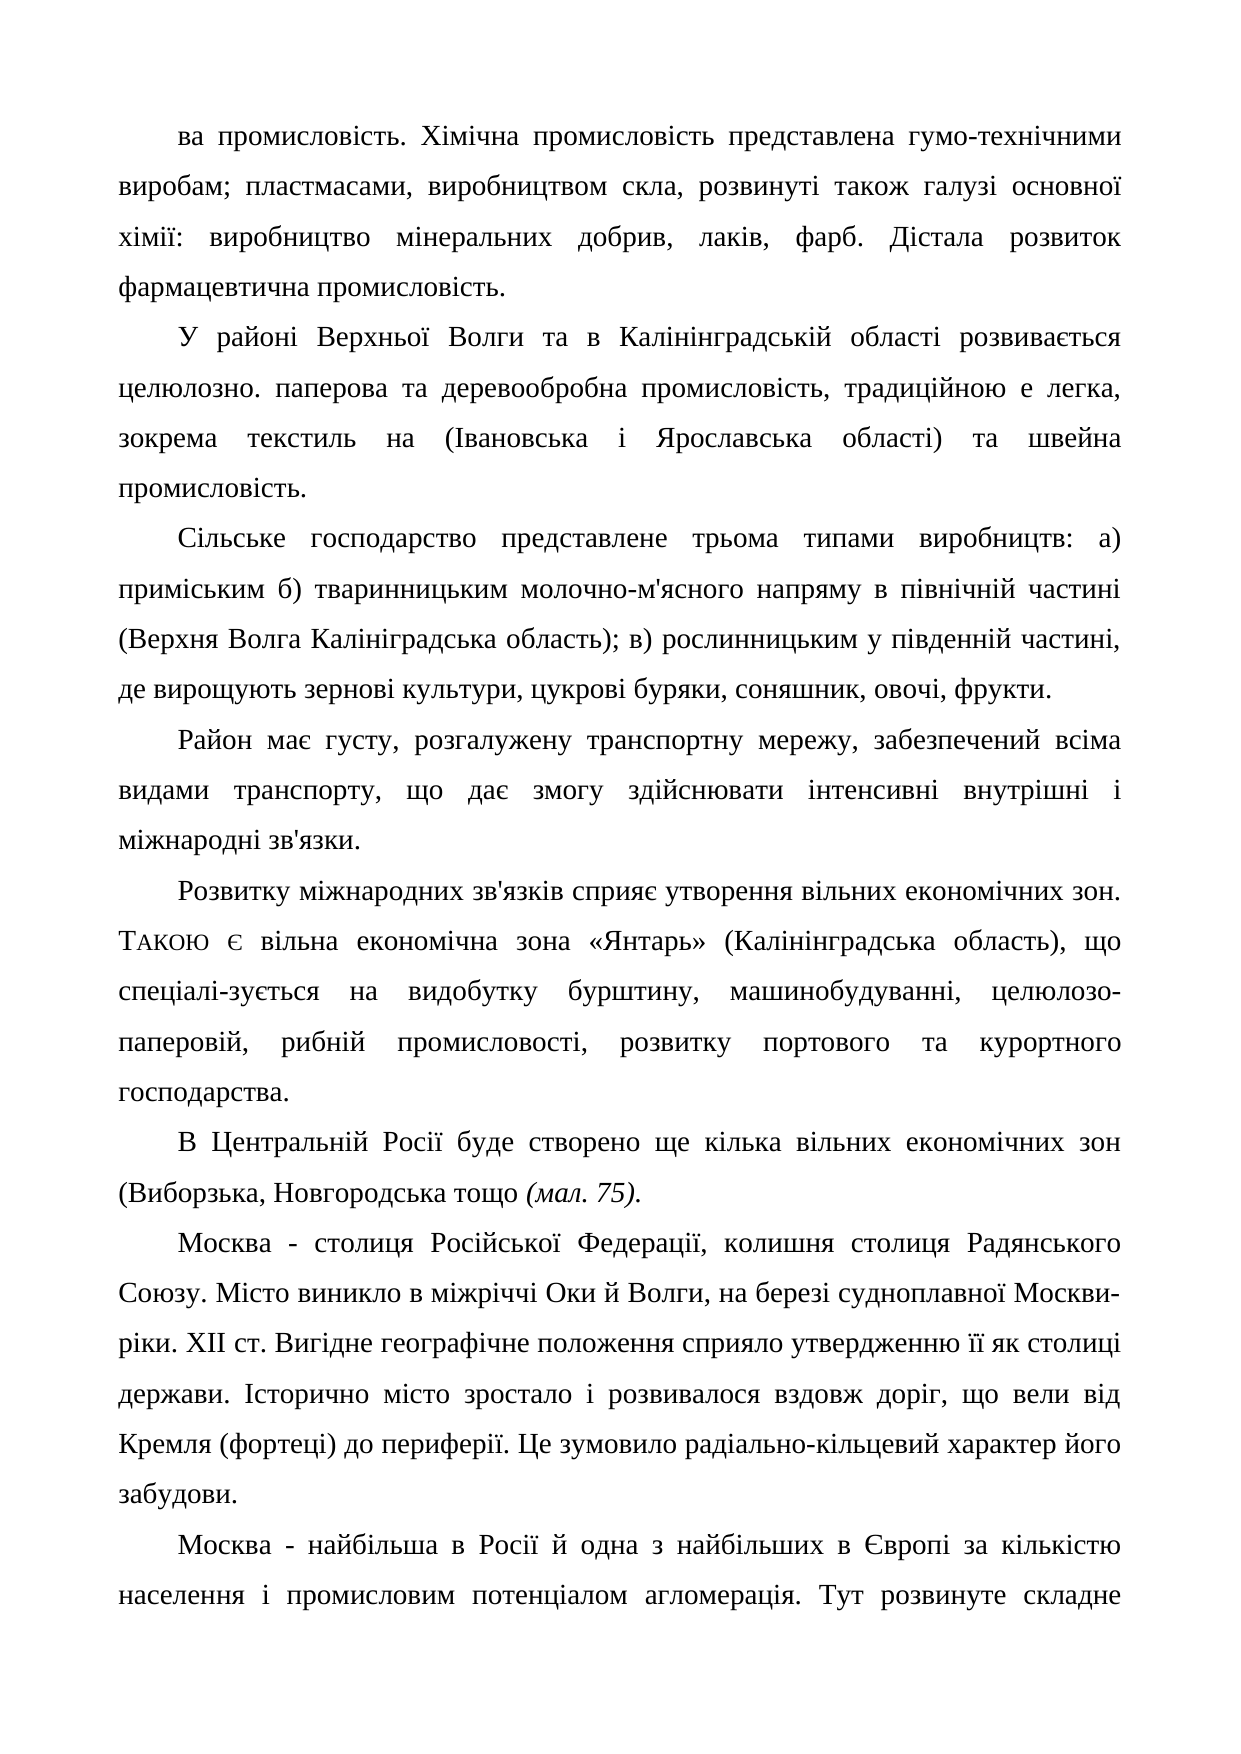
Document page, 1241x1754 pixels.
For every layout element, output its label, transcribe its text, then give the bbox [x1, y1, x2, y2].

text Москва - столиця Російської Федерації, колишня столиця Радянського Coюзу. Місто виникло в міжріччі Оки й Волги, на березі судноплавної Москви-ріки. XII ст. Вигідне географічне положення сприяло утвердженню її як столиці держави. Історично місто зростало і розвивалося вздовж доріг, що вели від Кремля (фортеці) до периферії. Це зумовило радіально-кільцевий характер його забудови. [118, 1225, 1122, 1510]
text В Центральній Росії буде створено ще кілька вільних економічних зон (Виборзька, Новгородська тощо (мал. 75). [118, 1124, 1122, 1208]
text Розвитку міжнародних зв'язків сприяє утворення вільних економічних зон. Такою є вільна економічна зона «Янтарь» (Калінінградська область), що спеціалі-зується на видобутку бурштину, машинобудуванні, целюлозо-паперовій, рибній промисловості, розвитку портового та курортного господарства. [118, 873, 1122, 1108]
text ва промисловість. Хімічна промисловість представлена гумо-технічними виробам; пластмасами, виробництвом скла, розвинуті також галузі основної хімії: виробництво мінеральних добрив, лаків, фарб. Дістала розвиток фармацевтична промисловість. [118, 118, 1122, 303]
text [118, 1527, 1122, 1611]
text Район має густу, розгалужену транспортну мережу, забезпечений всіма видами транспорту, що дає змогу здійснювати інтенсивні внутрішні і міжнародні зв'язки. [118, 722, 1122, 856]
text У районі Верхньої Волги та в Калінінградській області розвивається целюлозно. паперова та деревообробна промисловість, традиційною е легка, зокрема текстиль на (Івановська і Ярославська області) та швейна промисловість. [118, 319, 1122, 504]
text Сільське господарство представлене трьома типами виробництв: а) приміським б) тваринницьким молочно-м'ясного напряму в північній частині (Верхня Волга Калініградська область); в) рослинницьким у південній частині, де вирощують зернові культури, цукрові буряки, соняшник, овочі, фрукти. [118, 521, 1122, 705]
